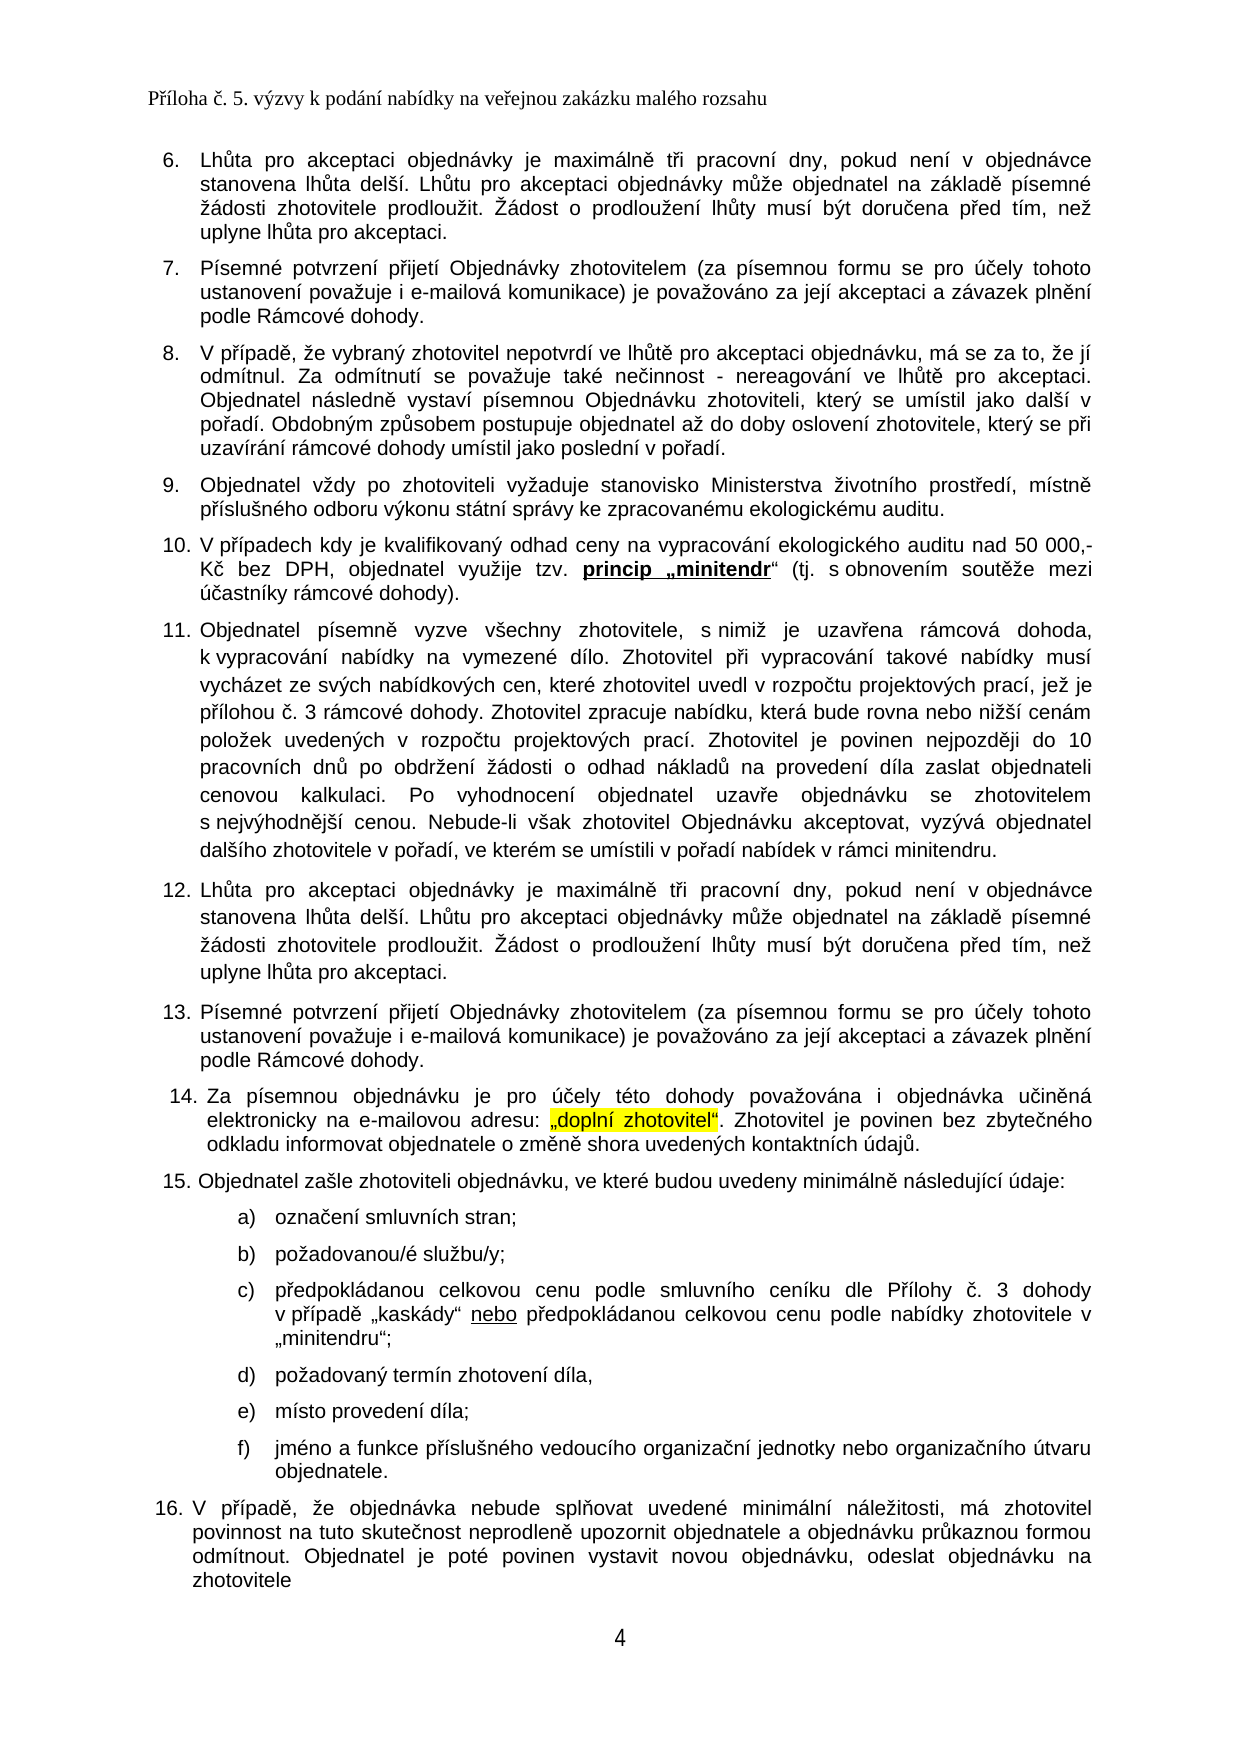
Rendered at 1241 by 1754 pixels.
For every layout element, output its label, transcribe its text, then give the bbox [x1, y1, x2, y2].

list Objednatel zašle zhotoviteli objednávku, ve které budou uvedeny minimálně následující údaje: [162, 1169, 1093, 1193]
list Objednatel vždy po zhotoviteli vyžaduje stanovisko Ministerstva životního prostředí, místně příslušného odboru výkonu státní správy ke zpracovanému ekologickému auditu. [162, 473, 1093, 521]
list požadovanou/é službu/y; [237, 1242, 1093, 1266]
list jméno a funkce příslušného vedoucího organizační jednotky nebo organizačního útvaru objednatele. [237, 1435, 1093, 1483]
list požadovaný termín zhotovení díla, [237, 1362, 1093, 1386]
list V případech kdy je kvalifikovaný odhad ceny na vypracování ekologického auditu nad 50 000,- Kč bez DPH, objednatel využije tzv. princip „minitendr“ (tj. s obnovením soutěže mezi účastníky rámcové dohody). [162, 533, 1093, 605]
list předpokládanou celkovou cenu podle smluvního ceníku dle Přílohy č. 3 dohody v případě „kaskády“ nebo předpokládanou celkovou cenu podle nabídky zhotovitele v „minitendru“; [237, 1278, 1093, 1350]
list místo provedení díla; [237, 1399, 1093, 1423]
list Písemné potvrzení přijetí Objednávky zhotovitelem (za písemnou formu se pro účely tohoto ustanovení považuje i e-mailová komunikace) je považováno za její akceptaci a závazek plnění podle Rámcové dohody. [162, 256, 1093, 328]
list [154, 1496, 1093, 1592]
list Lhůta pro akceptaci objednávky je maximálně tři pracovní dny, pokud není v objednávce stanovena lhůta delší. Lhůtu pro akceptaci objednávky může objednatel na základě písemné žádosti zhotovitele prodloužit. Žádost o prodloužení lhůty musí být doručena před tím, než uplyne lhůta pro akceptaci. [162, 148, 1093, 243]
list Objednatel písemně vyzve všechny zhotovitele, s nimiž je uzavřena rámcová dohoda, k vypracování nabídky na vymezené dílo. Zhotovitel při vypracování takové nabídky musí vycházet ze svých nabídkových cen, které zhotovitel uvedl v rozpočtu projektových prací, jež je přílohou č. 3 rámcové dohody. Zhotovitel zpracuje nabídku, která bude rovna nebo nižší cenám položek uvedených v rozpočtu projektových prací. Zhotovitel je povinen nejpozději do 10 pracovních dnů po obdržení žádosti o odhad nákladů na provedení díla zaslat objednateli cenovou kalkulaci. Po vyhodnocení objednatel uzavře objednávku se zhotovitelem s nejvýhodnější cenou. Nebude-li však zhotovitel Objednávku akceptovat, vyzývá objednatel dalšího zhotovitele v pořadí, ve kterém se umístili v pořadí nabídek v rámci minitendru. [162, 617, 1093, 861]
list Za písemnou objednávku je pro účely této dohody považována i objednávka učiněná elektronicky na e-mailovou adresu: „doplní zhotovitel“. Zhotovitel je povinen bez zbytečného odkladu informovat objednatele o změně shora uvedených kontaktních údajů. [169, 1084, 1093, 1156]
list V případě, že vybraný zhotovitel nepotvrdí ve lhůtě pro akceptaci objednávku, má se za to, že jí odmítnul. Za odmítnutí se považuje také nečinnost - nereagování ve lhůtě pro akceptaci. Objednatel následně vystaví písemnou Objednávku zhotoviteli, který se umístil jako další v pořadí. Obdobným způsobem postupuje objednatel až do doby oslovení zhotovitele, který se při uzavírání rámcové dohody umístil jako poslední v pořadí. [162, 340, 1093, 460]
list označení smluvních stran; [237, 1205, 1093, 1229]
list Lhůta pro akceptaci objednávky je maximálně tři pracovní dny, pokud není v objednávce stanovena lhůta delší. Lhůtu pro akceptaci objednávky může objednatel na základě písemné žádosti zhotovitele prodloužit. Žádost o prodloužení lhůty musí být doručena před tím, než uplyne lhůta pro akceptaci. [162, 877, 1093, 984]
list Písemné potvrzení přijetí Objednávky zhotovitelem (za písemnou formu se pro účely tohoto ustanovení považuje i e-mailová komunikace) je považováno za její akceptaci a závazek plnění podle Rámcové dohody. [162, 1000, 1093, 1072]
